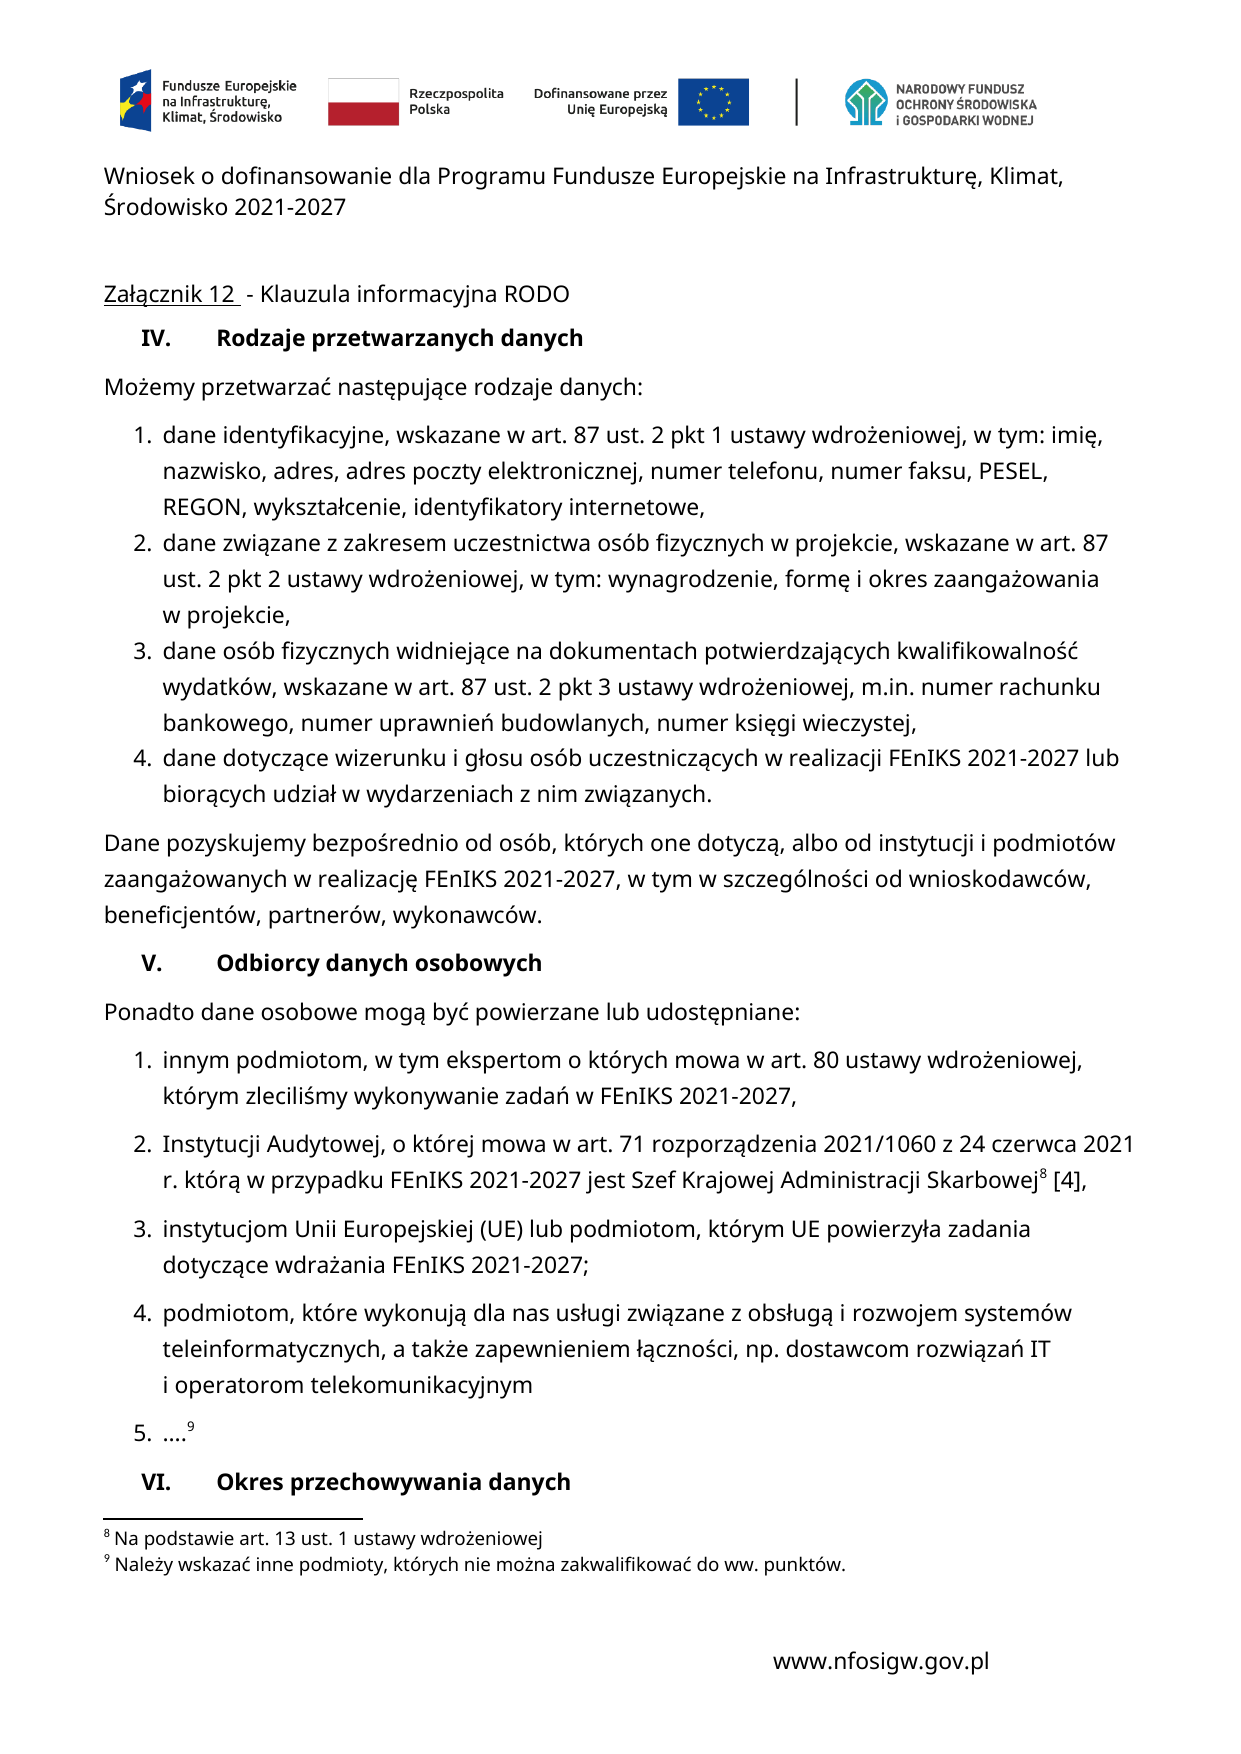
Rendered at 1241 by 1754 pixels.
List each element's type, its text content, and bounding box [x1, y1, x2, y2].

text Dane pozyskujemy bezpośrednio od osób, których one dotyczą, albo od instytucji i podmiotów zaangażowanych w realizację FEnIKS 2021-2027, w tym w szczególności od wnioskodawców, beneficjentów, partnerów, wykonawców. [103, 827, 1137, 930]
list dane dotyczące wizerunku i głosu osób uczestniczących w realizacji FEnIKS 2021-2027 lub biorących udział w wydarzeniach z nim związanych. [133, 742, 1137, 809]
list instytucjom Unii Europejskiej (UE) lub podmiotom, którym UE powierzyła zadania dotyczące wdrażania FEnIKS 2021-2027; [133, 1213, 1137, 1280]
list Okres przechowywania danych [141, 1466, 1137, 1497]
list …. [133, 1417, 1137, 1449]
text Ponadto dane osobowe mogą być powierzane lub udostępniane: [103, 996, 1137, 1027]
list Instytucji Audytowej, o której mowa w art. 71 rozporządzenia 2021/1060 z 24 czerwca 2021 r. którą w przypadku FEnIKS 2021-2027 jest Szef Krajowej Administracji Skarbowej [4], [133, 1128, 1137, 1196]
text Możemy przetwarzać następujące rodzaje danych: [103, 371, 1137, 402]
list podmiotom, które wykonują dla nas usługi związane z obsługą i rozwojem systemów teleinformatycznych, a także zapewnieniem łączności, np. dostawcom rozwiązań IT i operatorom telekomunikacyjnym [133, 1297, 1137, 1400]
list dane identyfikacyjne, wskazane w art. 87 ust. 2 pkt 1 ustawy wdrożeniowej, w tym: imię, nazwisko, adres, adres poczty elektronicznej, numer telefonu, numer faksu, PESEL, REGON, wykształcenie, identyfikatory internetowe, [133, 419, 1137, 522]
list Rodzaje przetwarzanych danych [141, 322, 1137, 353]
list Odbiorcy danych osobowych [141, 947, 1137, 978]
list dane osób fizycznych widniejące na dokumentach potwierdzających kwalifikowalność wydatków, wskazane w art. 87 ust. 2 pkt 3 ustawy wdrożeniowej, m.in. numer rachunku bankowego, numer uprawnień budowlanych, numer księgi wieczystej, [133, 634, 1137, 738]
list dane związane z zakresem uczestnictwa osób fizycznych w projekcie, wskazane w art. 87 ust. 2 pkt 2 ustawy wdrożeniowej, w tym: wynagrodzenie, formę i okres zaangażowania w projekcie, [133, 527, 1137, 630]
picture [103, 53, 1049, 147]
list innym podmiotom, w tym ekspertom o których mowa w art. 80 ustawy wdrożeniowej, którym zleciliśmy wykonywanie zadań w FEnIKS 2021-2027, [133, 1044, 1137, 1111]
